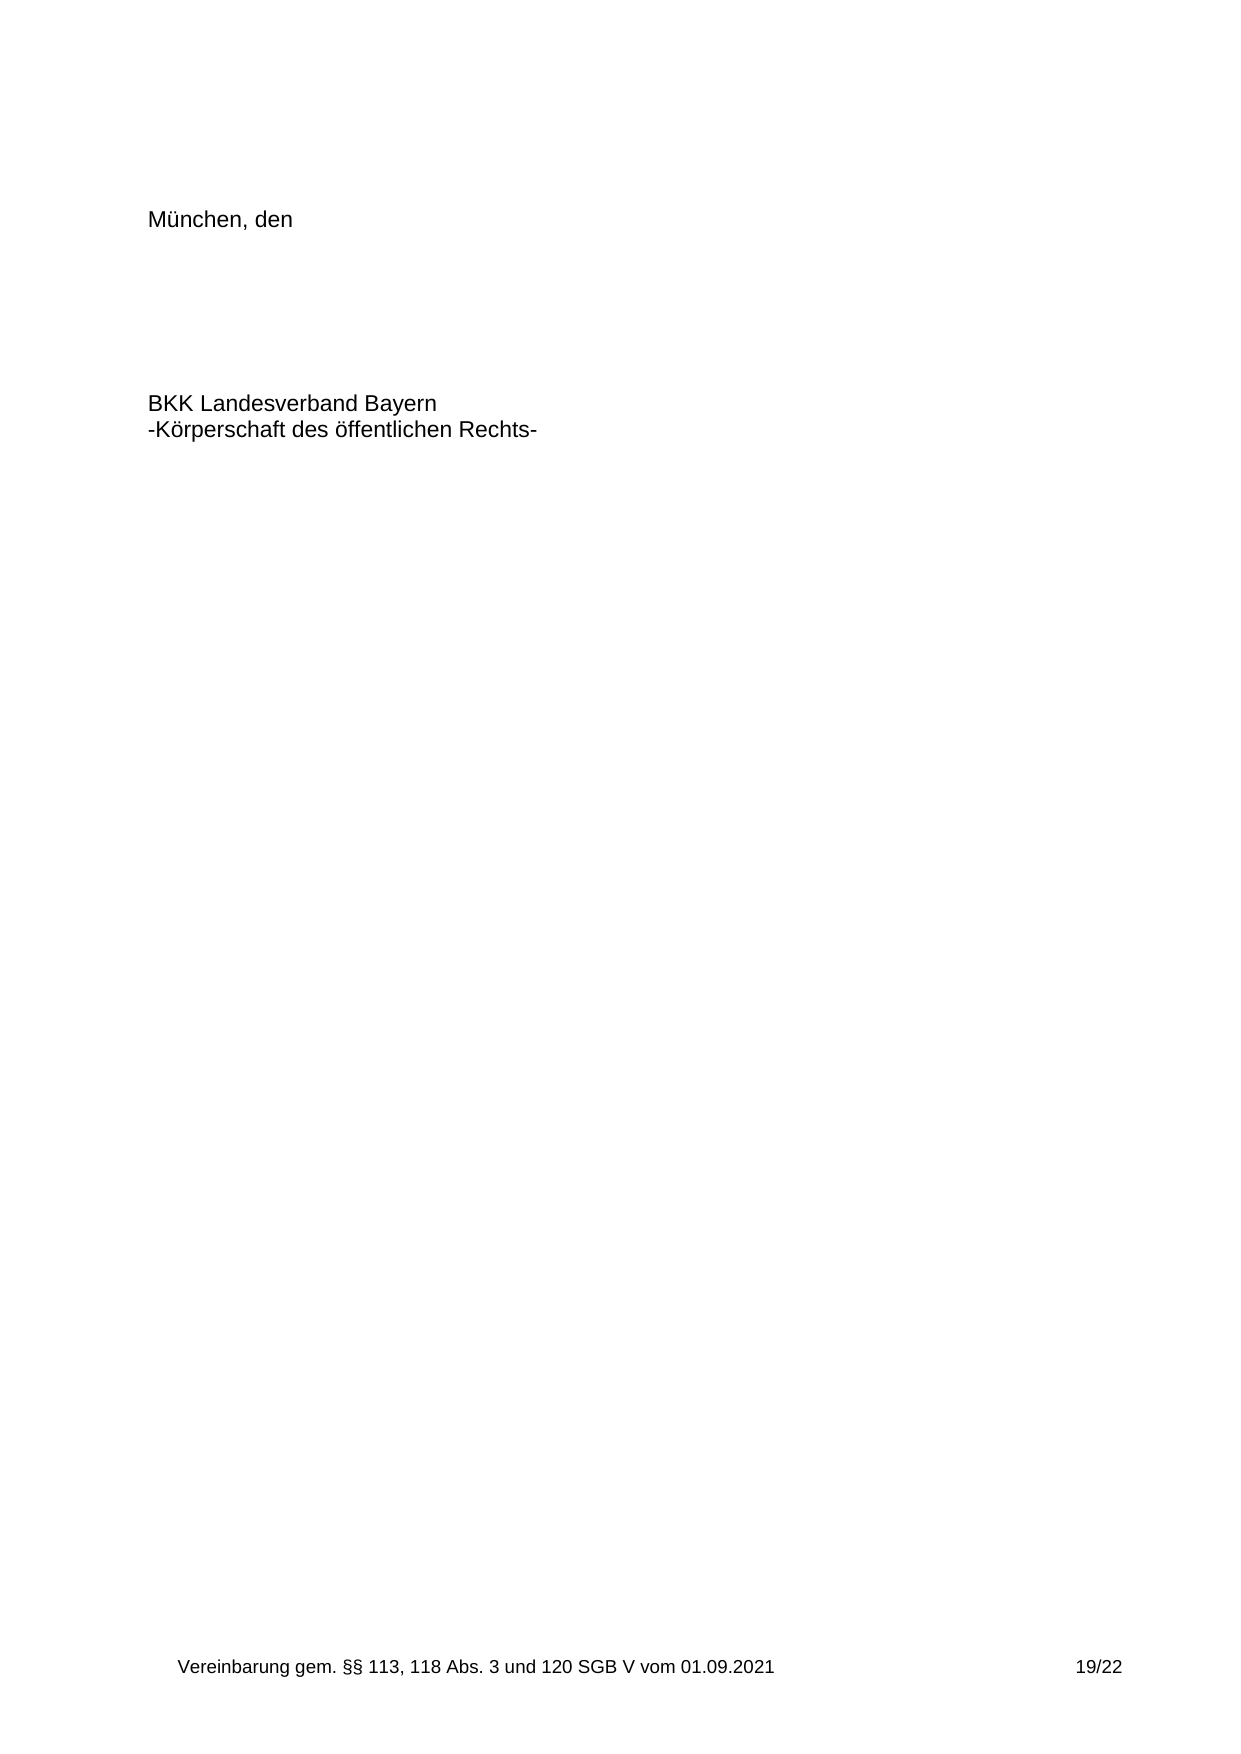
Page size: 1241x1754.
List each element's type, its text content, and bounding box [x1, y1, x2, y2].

text BKK Landesverband Bayern [148, 390, 1122, 416]
text München, den [148, 206, 1122, 232]
text -Körperschaft des öffentlichen Rechts- [148, 416, 1122, 443]
